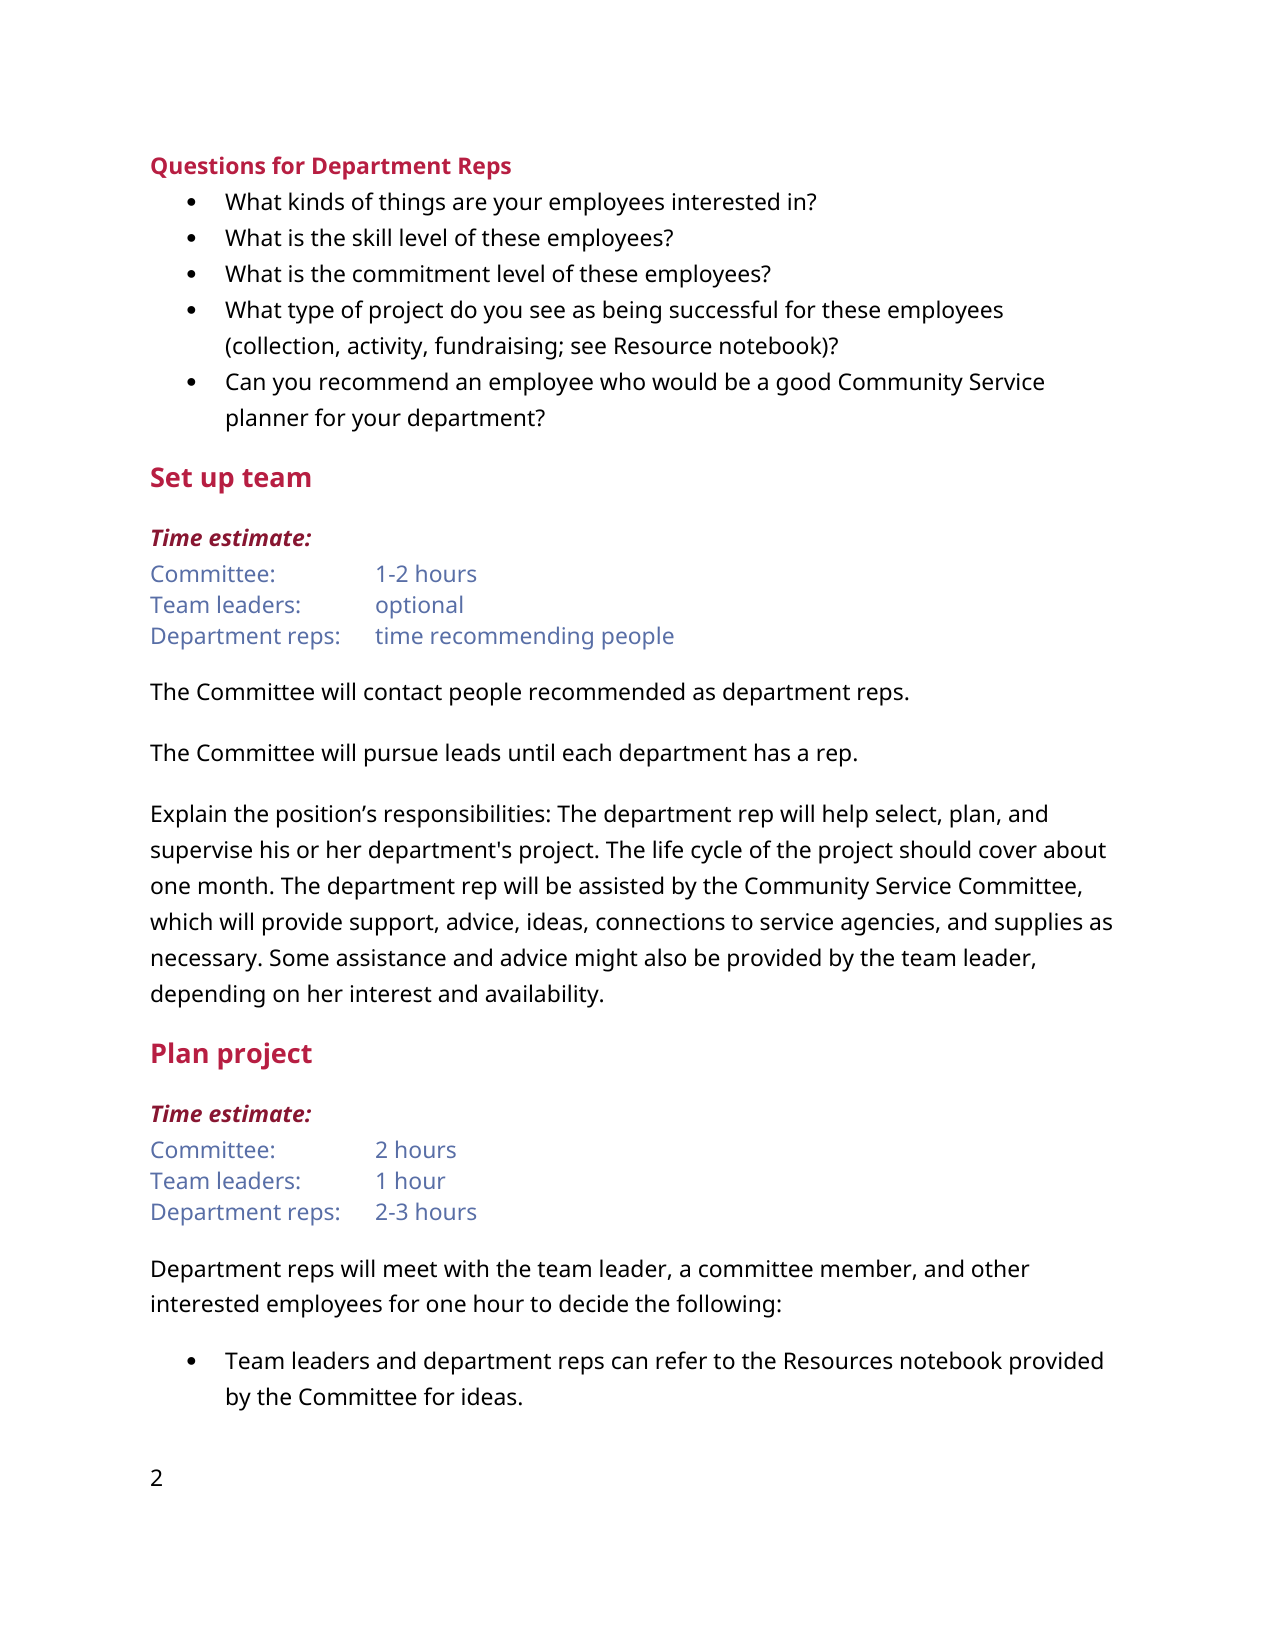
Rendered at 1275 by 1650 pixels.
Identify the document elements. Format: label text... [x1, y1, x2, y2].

list Team leaders and department reps can refer to the Resources notebook provided by the Committee for ideas. [187, 1345, 1125, 1412]
list What type of project do you see as being successful for these employees (collection, activity, fundraising; see Resource notebook)? [187, 294, 1125, 361]
subtitle Questions for Department Reps [150, 150, 1125, 181]
text The Committee will contact people recommended as department reps. [150, 676, 1125, 707]
list What is the commitment level of these employees? [187, 258, 1125, 289]
list Can you recommend an employee who would be a good Community Service planner for your department? [187, 366, 1125, 433]
text Department reps: 2-3 hours [150, 1196, 1125, 1227]
text Committee: 2 hours [150, 1134, 1125, 1165]
list What kinds of things are your employees interested in? [187, 186, 1125, 217]
text Team leaders: 1 hour [150, 1165, 1125, 1196]
text Department reps will meet with the team leader, a committee member, and other interested employees for one hour to decide the following: [150, 1252, 1125, 1320]
subtitle Time estimate: [150, 1098, 1125, 1129]
text Department reps: time recommending people [150, 620, 1125, 651]
text Team leaders: optional [150, 589, 1125, 620]
subtitle Set up team [150, 458, 1125, 495]
text Committee: 1-2 hours [150, 557, 1125, 589]
subtitle Plan project [150, 1034, 1125, 1071]
text Explain the position’s responsibilities: The department rep will help select, plan, and supervise his or her department's project. The life cycle of the project should cover about one month. The department rep will be assisted by the Community Service Committee, which will provide support, advice, ideas, connections to service agencies, and supplies as necessary. Some assistance and advice might also be provided by the team leader, depending on her interest and availability. [150, 798, 1125, 1009]
text The Committee will pursue leads until each department has a rep. [150, 737, 1125, 768]
subtitle Time estimate: [150, 522, 1125, 553]
list What is the skill level of these employees? [187, 222, 1125, 253]
